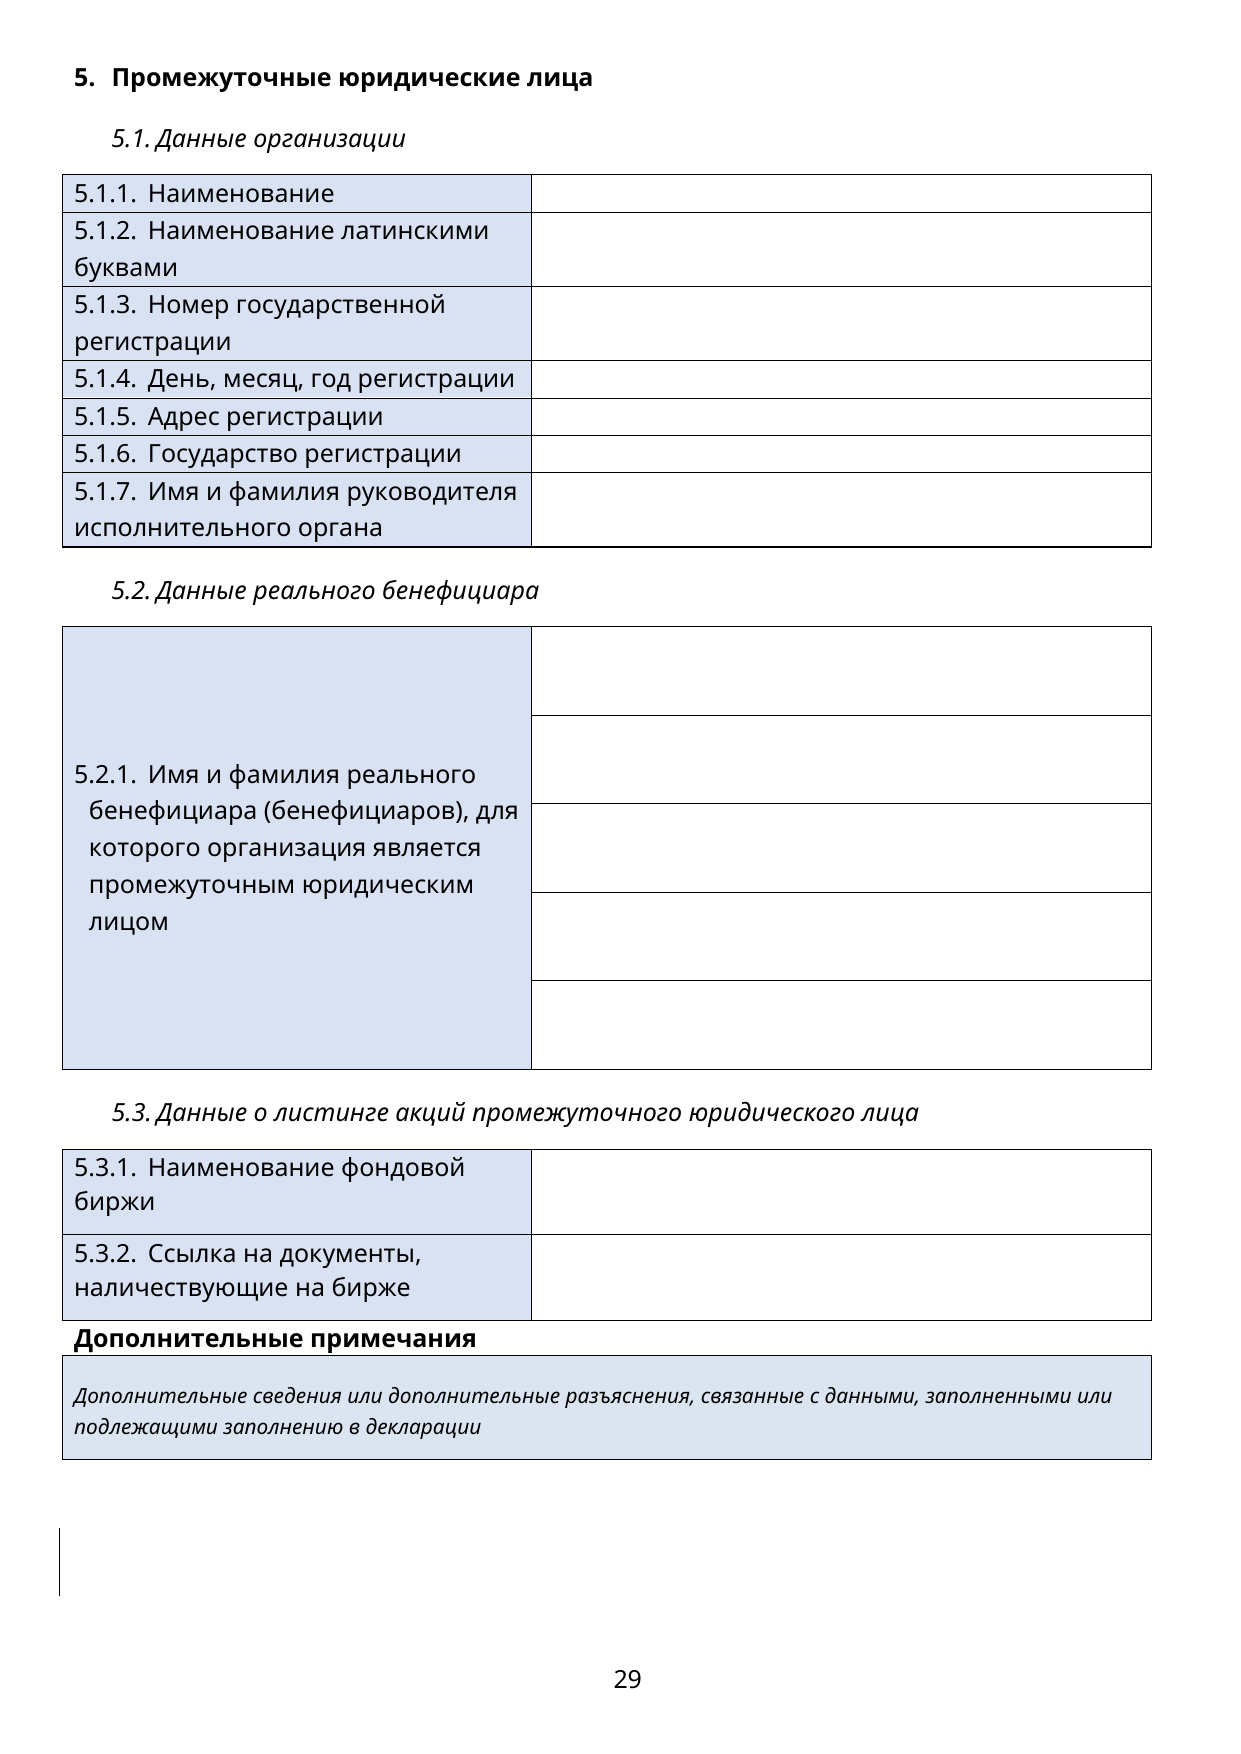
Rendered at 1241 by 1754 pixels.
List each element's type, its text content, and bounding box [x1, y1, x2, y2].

table_cell [532, 981, 1151, 1069]
table_cell Номер государственной регистрации [63, 287, 531, 360]
table_header Наименование фондовой биржи [63, 1150, 531, 1234]
table_cell [532, 716, 1151, 803]
table_header [532, 175, 1151, 212]
list Данные организации [111, 121, 1181, 155]
table_cell [532, 213, 1151, 286]
table_cell День, месяц, год регистрации [63, 361, 531, 397]
table_cell Ссылка на документы, наличествующие на бирже [63, 1235, 531, 1320]
table_cell [532, 399, 1151, 435]
table_cell [532, 361, 1151, 397]
table_cell Государство регистрации [63, 436, 531, 472]
table_cell Наименование латинскими буквами [63, 213, 531, 286]
table_cell [532, 1235, 1151, 1320]
table_header Дополнительные сведения или дополнительные разъяснения, связанные с данными, заполненными или подлежащими заполнению в декларации [63, 1356, 1151, 1459]
table_cell [532, 804, 1151, 892]
table_cell [532, 436, 1151, 472]
table_cell [532, 287, 1151, 360]
table_header [532, 1150, 1151, 1234]
text Дополнительные примечания [74, 1321, 1181, 1355]
table_cell [532, 893, 1151, 980]
table_cell Адрес регистрации [63, 399, 531, 435]
list Промежуточные юридические лица [74, 59, 1181, 93]
table_cell [532, 473, 1151, 546]
table_header [532, 627, 1151, 715]
table_header Наименование [63, 175, 531, 212]
list Данные о листинге акций промежуточного юридического лица [111, 1095, 1181, 1129]
table_header Имя и фамилия реального бенефициара (бенефициаров), для которого организация является промежуточным юридическим лицом [63, 627, 531, 1069]
list Данные реального бенефициара [111, 572, 1181, 607]
table_cell Имя и фамилия руководителя исполнительного органа [63, 473, 531, 546]
